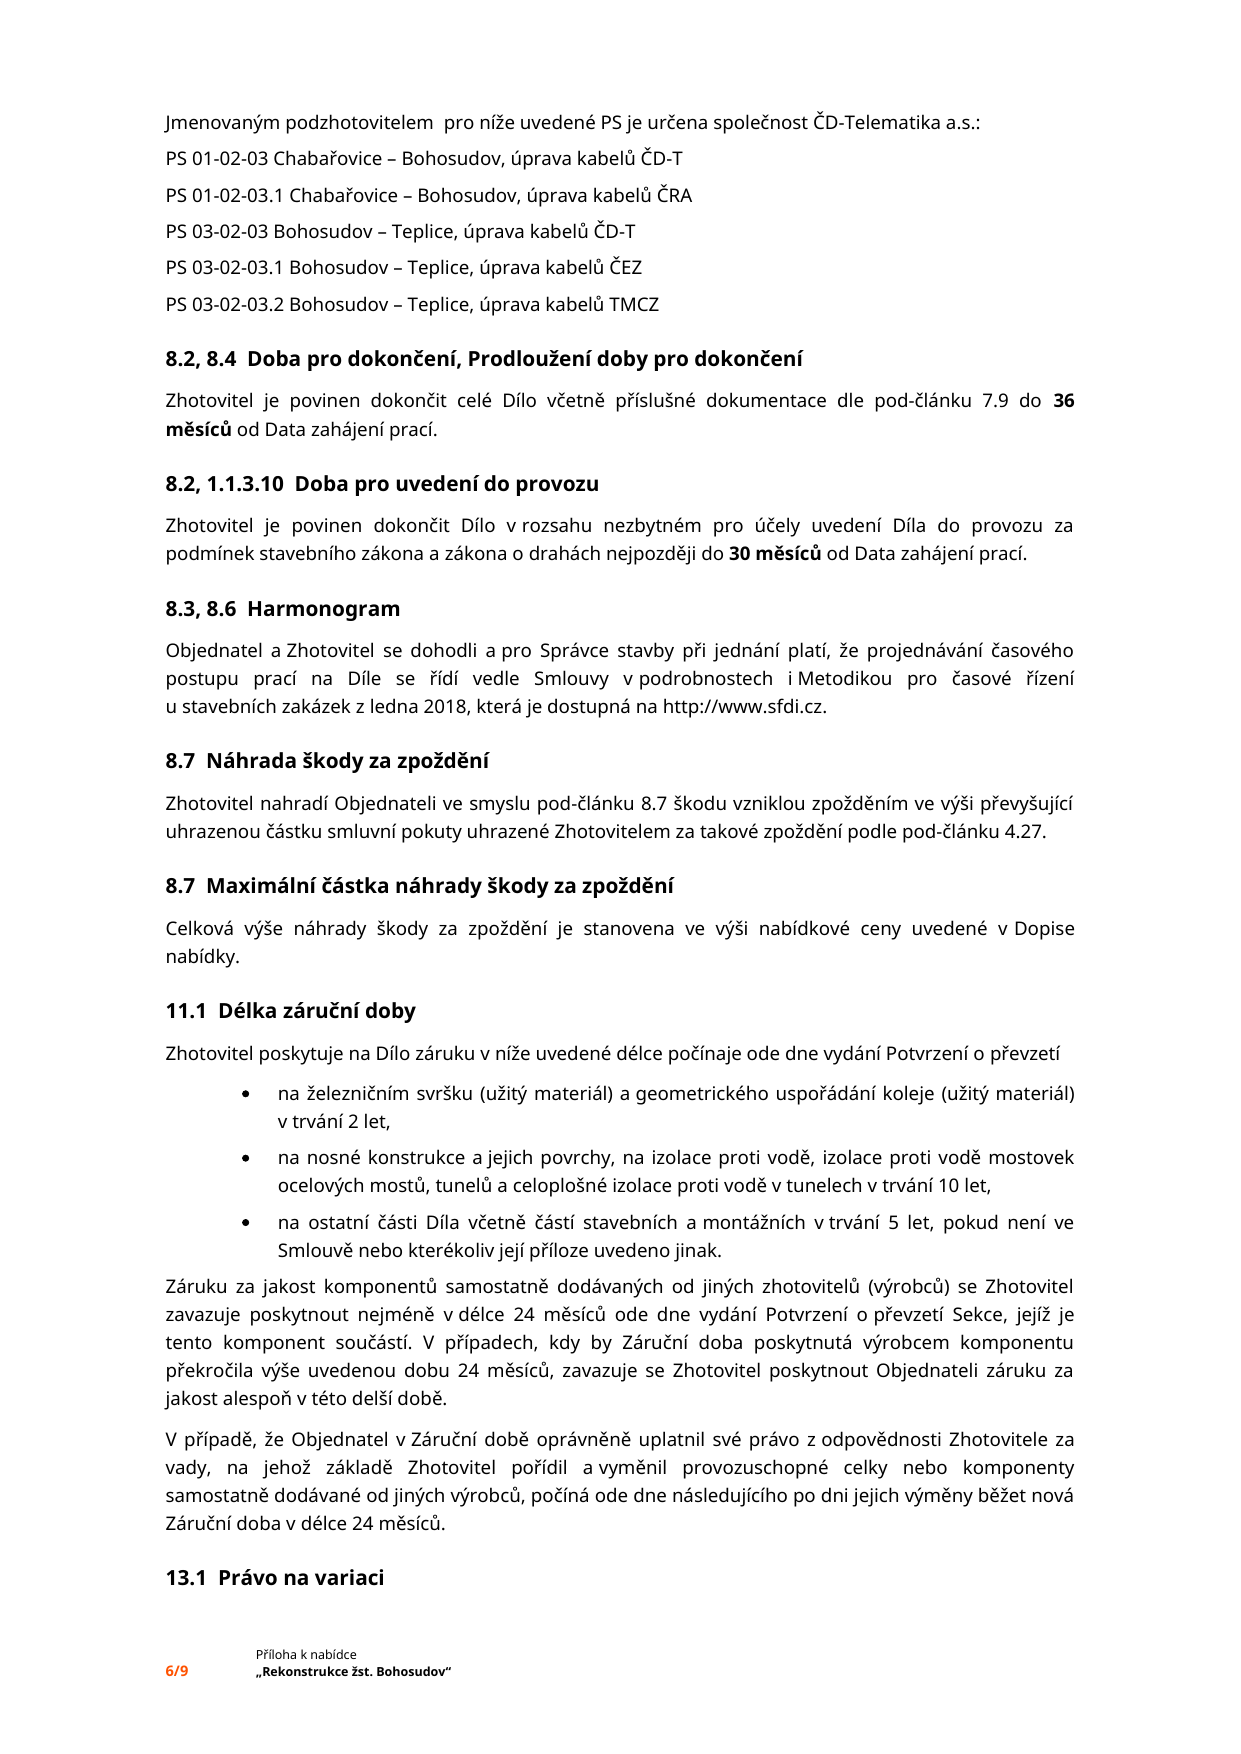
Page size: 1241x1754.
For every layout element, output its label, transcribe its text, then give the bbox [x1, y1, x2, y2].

list PS 03-02-03 Bohosudov – Teplice, úprava kabelů ČD-T [165, 218, 1075, 244]
text 8.3, 8.6 Harmonogram [165, 594, 1075, 622]
text na železničním svršku (užitý materiál) a geometrického uspořádání koleje (užitý materiál) v trvání 2 let, [242, 1080, 1075, 1134]
text 11.1 Délka záruční doby [165, 996, 1075, 1024]
text na ostatní části Díla včetně částí stavebních a montážních v trvání 5 let, pokud není ve Smlouvě nebo kterékoliv její příloze uvedeno jinak. [242, 1209, 1075, 1263]
text Zhotovitel nahradí Objednateli ve smyslu pod-článku 8.7 škodu vzniklou zpožděním ve výši převyšující uhrazenou částku smluvní pokuty uhrazené Zhotovitelem za takové zpoždění podle pod-článku 4.27. [165, 790, 1075, 844]
text Zhotovitel poskytuje na Dílo záruku v níže uvedené délce počínaje ode dne vydání Potvrzení o převzetí [165, 1040, 1075, 1065]
list PS 01-02-03 Chabařovice – Bohosudov, úprava kabelů ČD-T [165, 146, 1075, 171]
list PS 03-02-03.2 Bohosudov – Teplice, úprava kabelů TMCZ [165, 291, 1075, 317]
text 8.7 Náhrada škody za zpoždění [165, 746, 1075, 775]
list Jmenovaným podzhotovitelem pro níže uvedené PS je určena společnost ČD-Telematika a.s.: [165, 109, 1075, 135]
text Celková výše náhrady škody za zpoždění je stanovena ve výši nabídkové ceny uvedené v Dopise nabídky. [165, 915, 1075, 968]
text 13.1 Právo na variaci [165, 1563, 1075, 1592]
list PS 01-02-03.1 Chabařovice – Bohosudov, úprava kabelů ČRA [165, 182, 1075, 207]
text 8.7 Maximální částka náhrady škody za zpoždění [165, 871, 1075, 900]
text V případě, že Objednatel v Záruční době oprávněně uplatnil své právo z odpovědnosti Zhotovitele za vady, na jehož základě Zhotovitel pořídil a vyměnil provozuschopné celky nebo komponenty samostatně dodávané od jiných výrobců, počíná ode dne následujícího po dni jejich výměny běžet nová Záruční doba v délce 24 měsíců. [165, 1426, 1075, 1536]
list PS 03-02-03.1 Bohosudov – Teplice, úprava kabelů ČEZ [165, 255, 1075, 280]
text Zhotovitel je povinen dokončit celé Dílo včetně příslušné dokumentace dle pod-článku 7.9 do 36 měsíců od Data zahájení prací. [165, 388, 1075, 441]
text Objednatel a Zhotovitel se dohodli a pro Správce stavby při jednání platí, že projednávání časového postupu prací na Díle se řídí vedle Smlouvy v podrobnostech i Metodikou pro časové řízení u stavebních zakázek z ledna 2018, která je dostupná na http://www.sfdi.cz. [165, 637, 1075, 719]
text Zhotovitel je povinen dokončit Dílo v rozsahu nezbytném pro účely uvedení Díla do provozu za podmínek stavebního zákona a zákona o drahách nejpozději do 30 měsíců od Data zahájení prací. [165, 513, 1075, 566]
text na nosné konstrukce a jejich povrchy, na izolace proti vodě, izolace proti vodě mostovek ocelových mostů, tunelů a celoplošné izolace proti vodě v tunelech v trvání 10 let, [242, 1145, 1075, 1198]
text 8.2, 1.1.3.10 Doba pro uvedení do provozu [165, 469, 1075, 497]
text Záruku za jakost komponentů samostatně dodávaných od jiných zhotovitelů (výrobců) se Zhotovitel zavazuje poskytnout nejméně v délce 24 měsíců ode dne vydání Potvrzení o převzetí Sekce, jejíž je tento komponent součástí. V případech, kdy by Záruční doba poskytnutá výrobcem komponentu překročila výše uvedenou dobu 24 měsíců, zavazuje se Zhotovitel poskytnout Objednateli záruku za jakost alespoň v této delší době. [165, 1273, 1075, 1411]
text 8.2, 8.4 Doba pro dokončení, Prodloužení doby pro dokončení [165, 344, 1075, 372]
